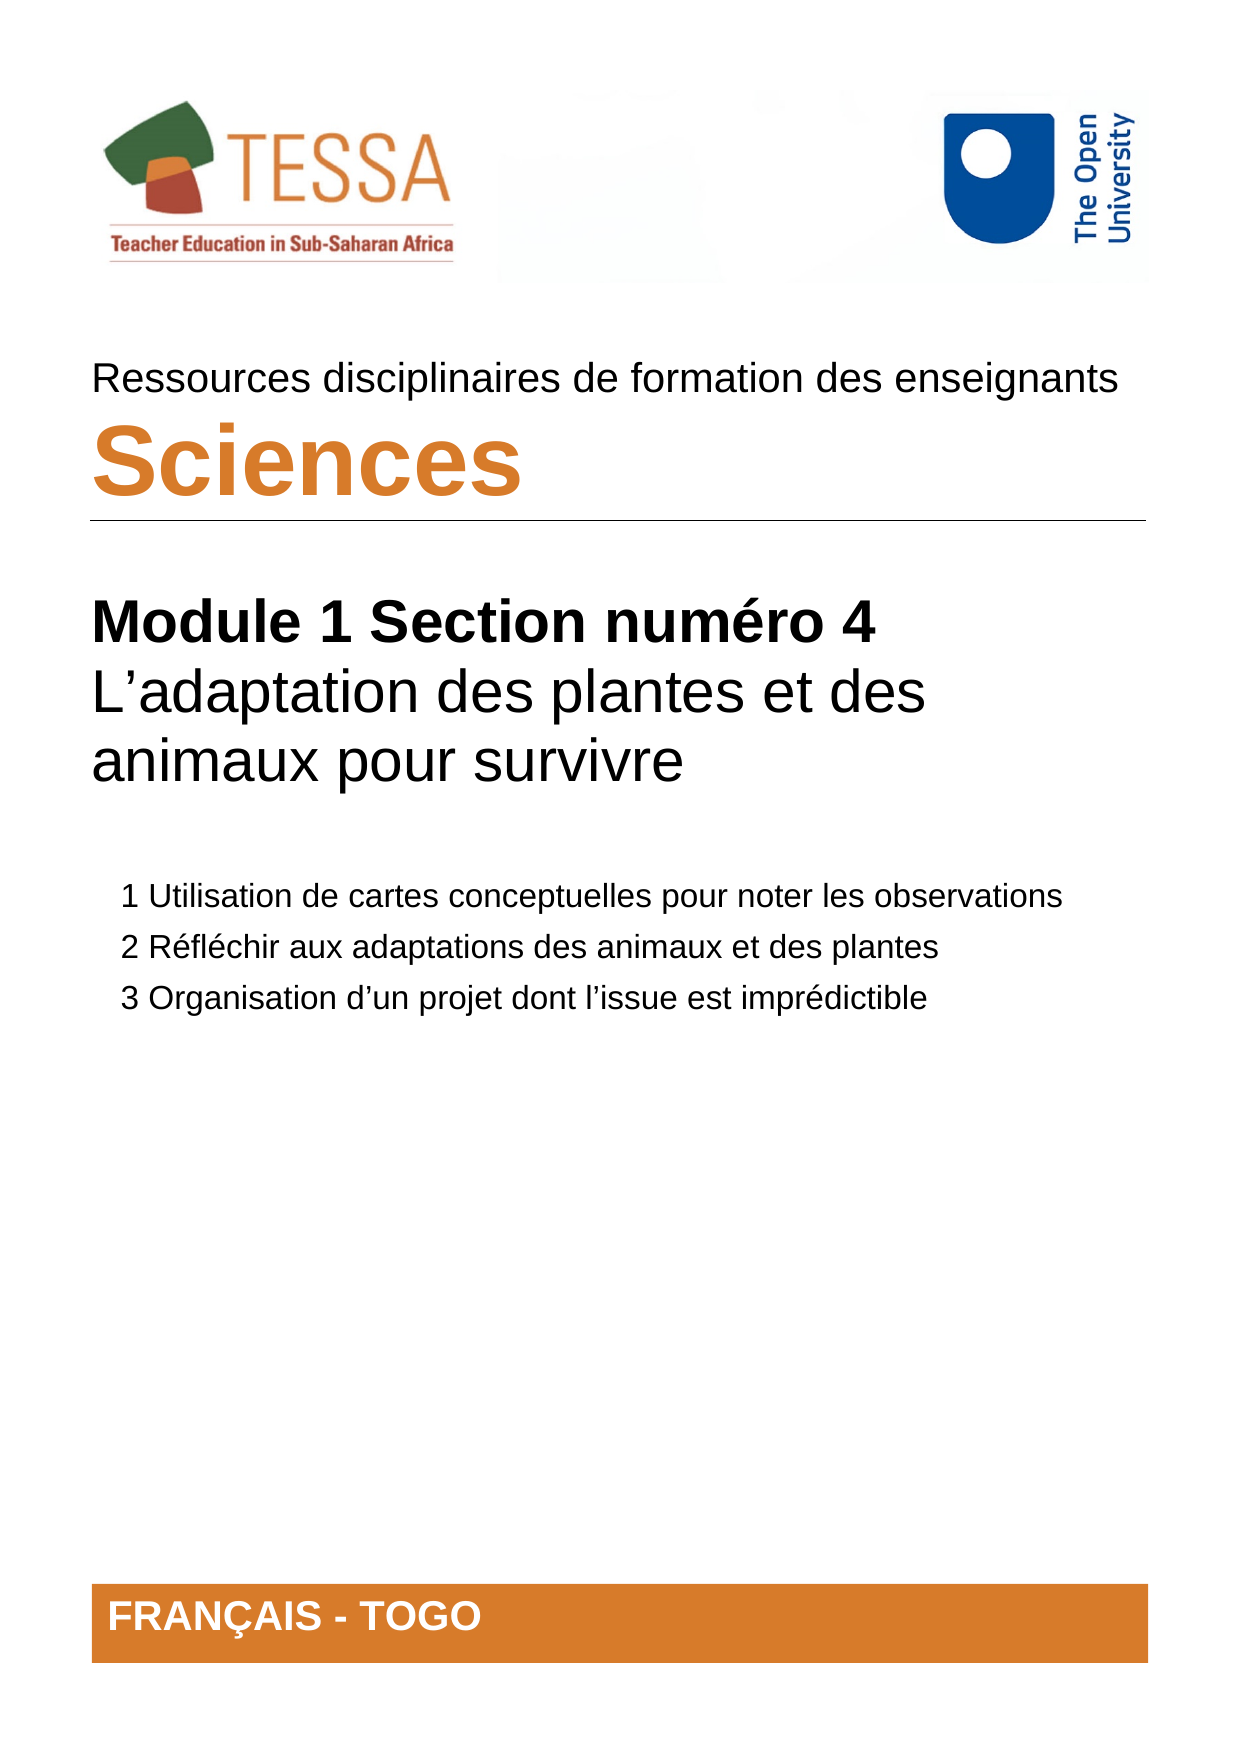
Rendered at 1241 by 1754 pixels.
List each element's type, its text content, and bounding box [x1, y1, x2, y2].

text 3 Organisation d’un projet dont l’issue est imprédictible [120, 978, 1149, 1017]
text Module 1 Section numéro 4 L’adaptation des plantes et des animaux pour survivre [91, 586, 1149, 794]
text Sciences [91, 401, 1149, 516]
text 1 Utilisation de cartes conceptuelles pour noter les observations [120, 876, 1149, 915]
text Ressources disciplinaires de formation des enseignants [91, 353, 1149, 401]
text 2 Réfléchir aux adaptations des animaux et des plantes [120, 927, 1149, 966]
picture [91, 90, 1150, 283]
